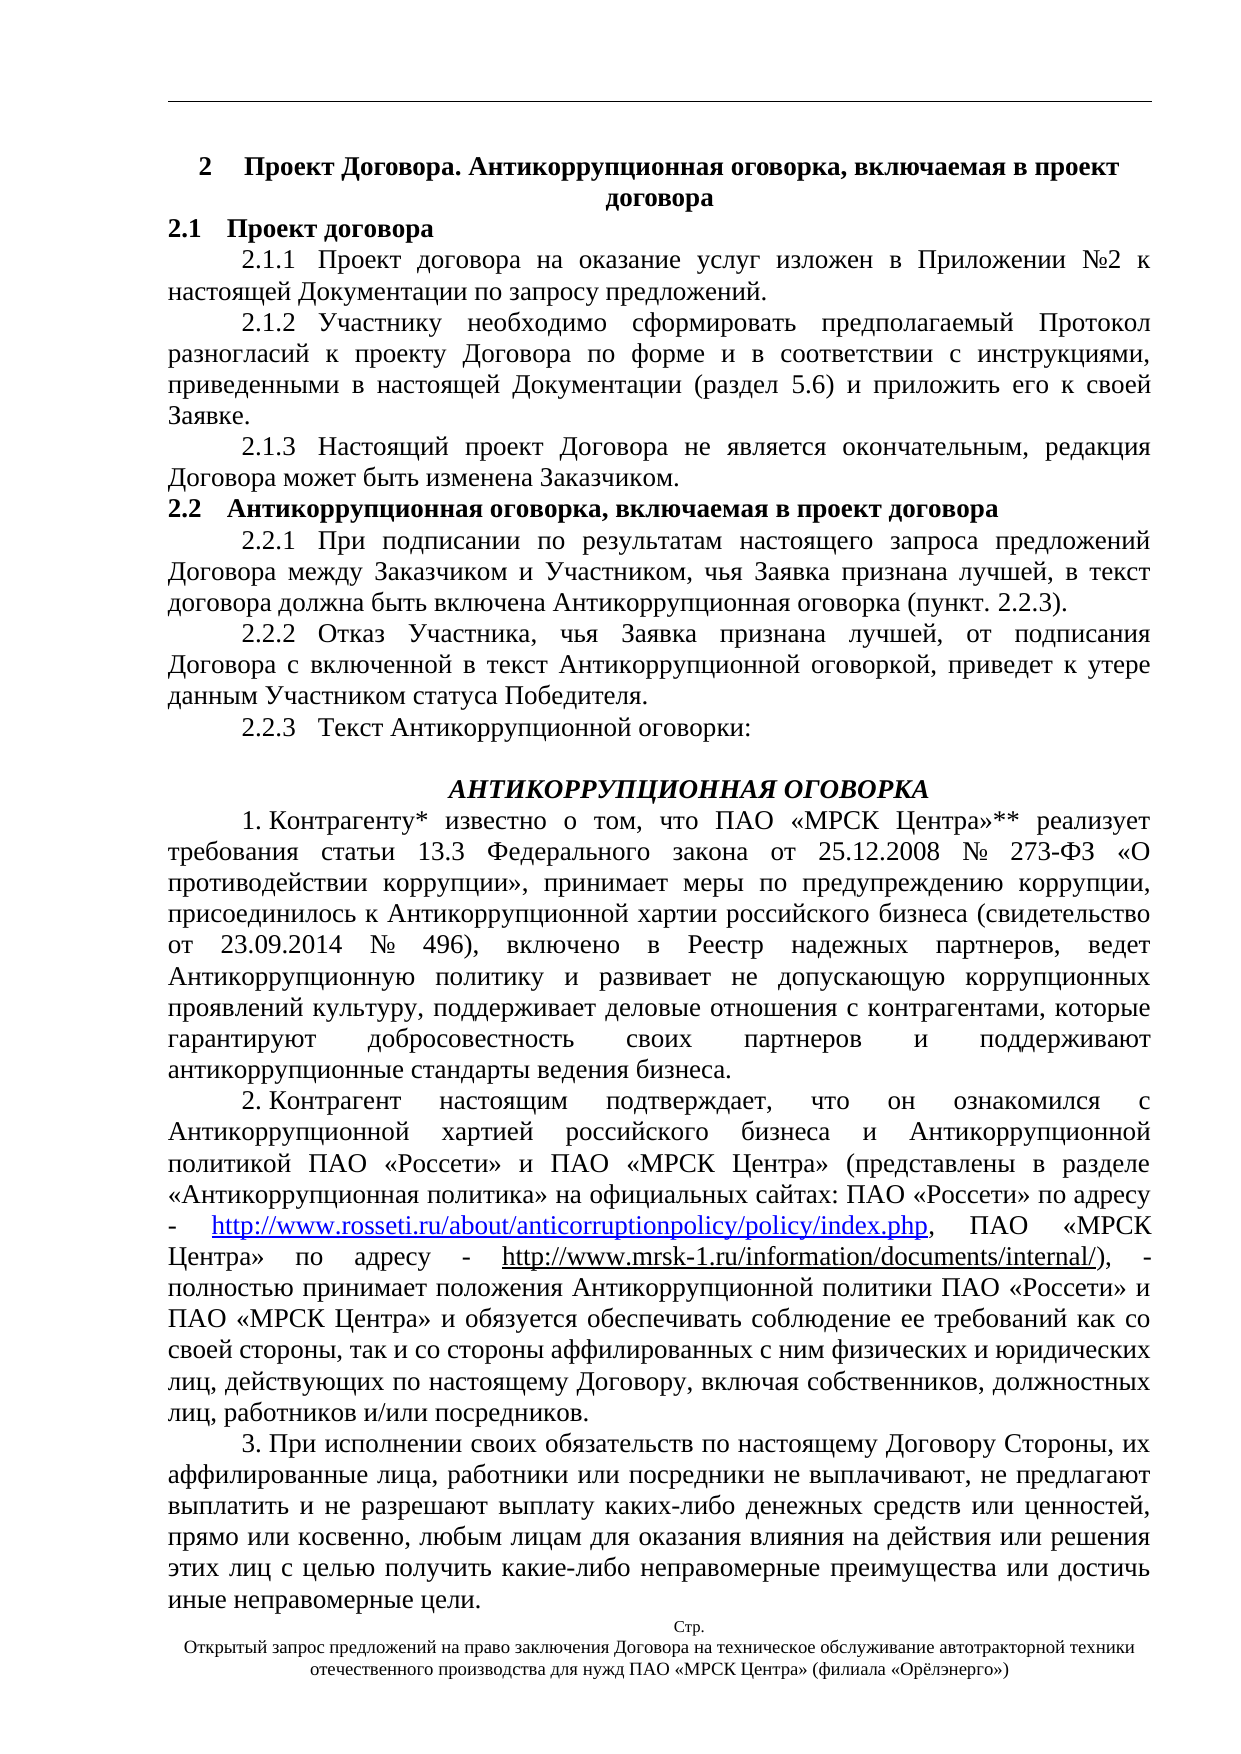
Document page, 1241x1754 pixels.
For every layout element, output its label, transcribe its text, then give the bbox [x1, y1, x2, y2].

text 2. Контрагент настоящим подтверждает, что он ознакомился с Антикоррупционной хартией российского бизнеса и Антикоррупционной политикой ПАО «Россети» и ПАО «МРСК Центра» (представлены в разделе «Антикоррупционная политика» на официальных сайтах: ПАО «Россети» по адресу - http://www.rosseti.ru/about/anticorruptionpolicy/policy/index.php, ПАО «МРСК Центра» по адресу - http://www.mrsk-1.ru/information/documents/internal/), - полностью принимает положения Антикоррупционной политики ПАО «Россети» и ПАО «МРСК Центра» и обязуется обеспечивать соблюдение ее требований как со своей стороны, так и со стороны аффилированных с ним физических и юридических лиц, действующих по настоящему Договору, включая собственников, должностных лиц, работников и/или посредников. [168, 1084, 1152, 1427]
text АНТИКОРРУПЦИОННАЯ ОГОВОРКА [168, 773, 1152, 804]
subtitle Проект договора на оказание услуг изложен в Приложении №2 к настоящей Документации по запросу предложений. [168, 243, 1152, 306]
subtitle Отказ Участника, чья Заявка признана лучшей, от подписания Договора с включенной в текст Антикоррупционной оговоркой, приведет к утере данным Участником статуса Победителя. [168, 617, 1152, 711]
text 1. Контрагенту* известно о том, что ПАО «МРСК Центра»** реализует требования статьи 13.3 Федерального закона от 25.12.2008 № 273-ФЗ «О противодействии коррупции», принимает меры по предупреждению коррупции, присоединилось к Антикоррупционной хартии российского бизнеса (свидетельство от 23.09.2014 № 496), включено в Реестр надежных партнеров, ведет Антикоррупционную политику и развивает не допускающую коррупционных проявлений культуру, поддерживает деловые отношения с контрагентами, которые гарантируют добросовестность своих партнеров и поддерживают антикоррупционные стандарты ведения бизнеса. [168, 804, 1152, 1084]
subtitle При подписании по результатам настоящего запроса предложений Договора между Заказчиком и Участником, чья Заявка признана лучшей, в текст договора должна быть включена Антикоррупционная оговорка (пункт. 2.2.3). [168, 524, 1152, 617]
subtitle Участнику необходимо сформировать предполагаемый Протокол разногласий к проекту Договора по форме и в соответствии с инструкциями, приведенными в настоящей Документации (раздел 5.6) и приложить его к своей Заявке. [168, 306, 1152, 430]
subtitle Проект договора [168, 212, 1152, 243]
subtitle Текст Антикоррупционной оговорки: [168, 711, 1152, 742]
subtitle Настоящий проект Договора не является окончательным, редакция Договора может быть изменена Заказчиком. [168, 430, 1152, 493]
subtitle Проект Договора. Антикоррупционная оговорка, включаемая в проект договора [166, 150, 1152, 212]
subtitle Антикоррупционная оговорка, включаемая в проект договора [168, 493, 1152, 524]
text 3. При исполнении своих обязательств по настоящему Договору Стороны, их аффилированные лица, работники или посредники не выплачивают, не предлагают выплатить и не разрешают выплату каких-либо денежных средств или ценностей, прямо или косвенно, любым лицам для оказания влияния на действия или решения этих лиц с целью получить какие-либо неправомерные преимущества или достичь иные неправомерные цели. [168, 1427, 1152, 1614]
